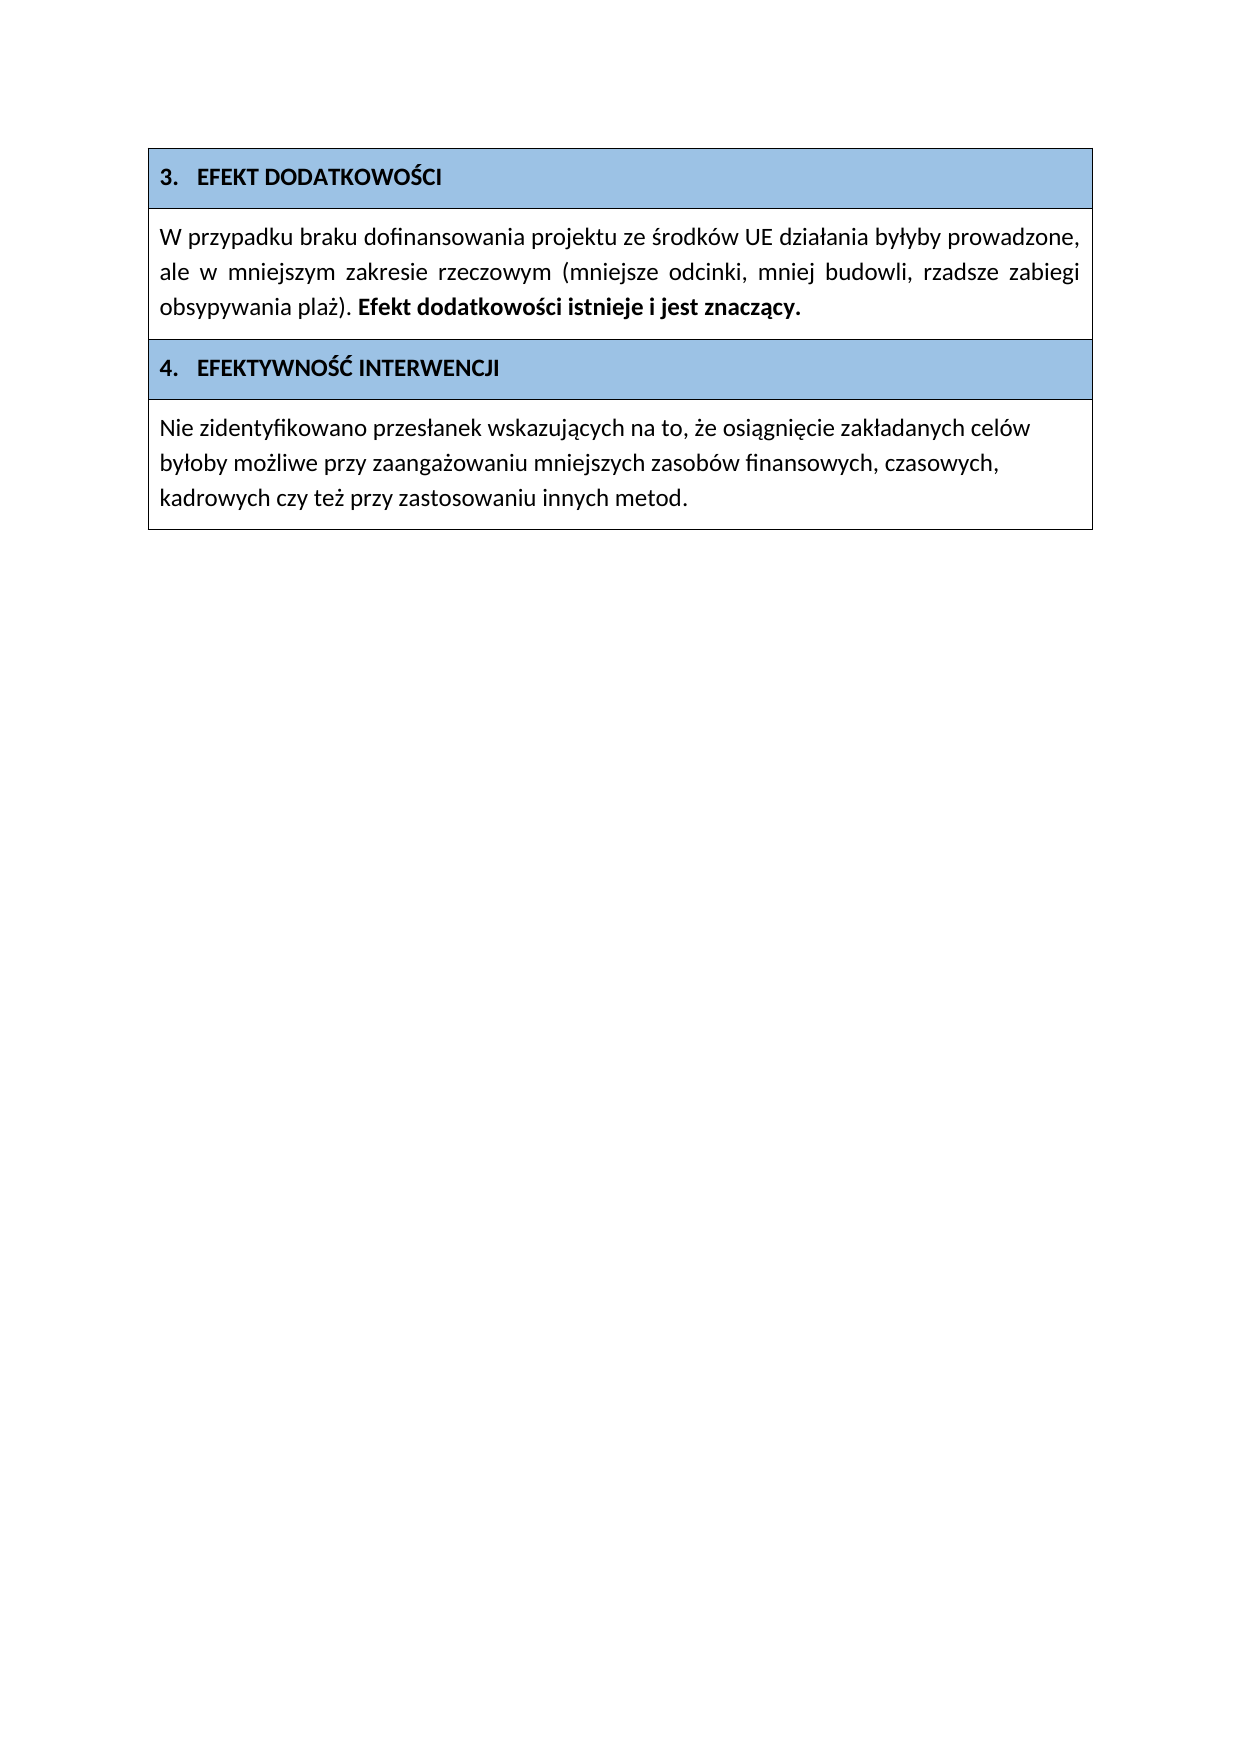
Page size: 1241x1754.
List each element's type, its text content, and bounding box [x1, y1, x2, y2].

table_cell EFEKT DODATKOWOŚCI [149, 149, 1092, 208]
table_cell Nie zidentyfikowano przesłanek wskazujących na to, że osiągnięcie zakładanych celów byłoby możliwe przy zaangażowaniu mniejszych zasobów finansowych, czasowych, kadrowych czy też przy zastosowaniu innych metod. [149, 400, 1092, 529]
table_cell W przypadku braku dofinansowania projektu ze środków UE działania byłyby prowadzone, ale w mniejszym zakresie rzeczowym (mniejsze odcinki, mniej budowli, rzadsze zabiegi obsypywania plaż). Efekt dodatkowości istnieje i jest znaczący. [149, 209, 1092, 338]
table_cell EFEKTYWNOŚĆ INTERWENCJI [149, 340, 1092, 399]
